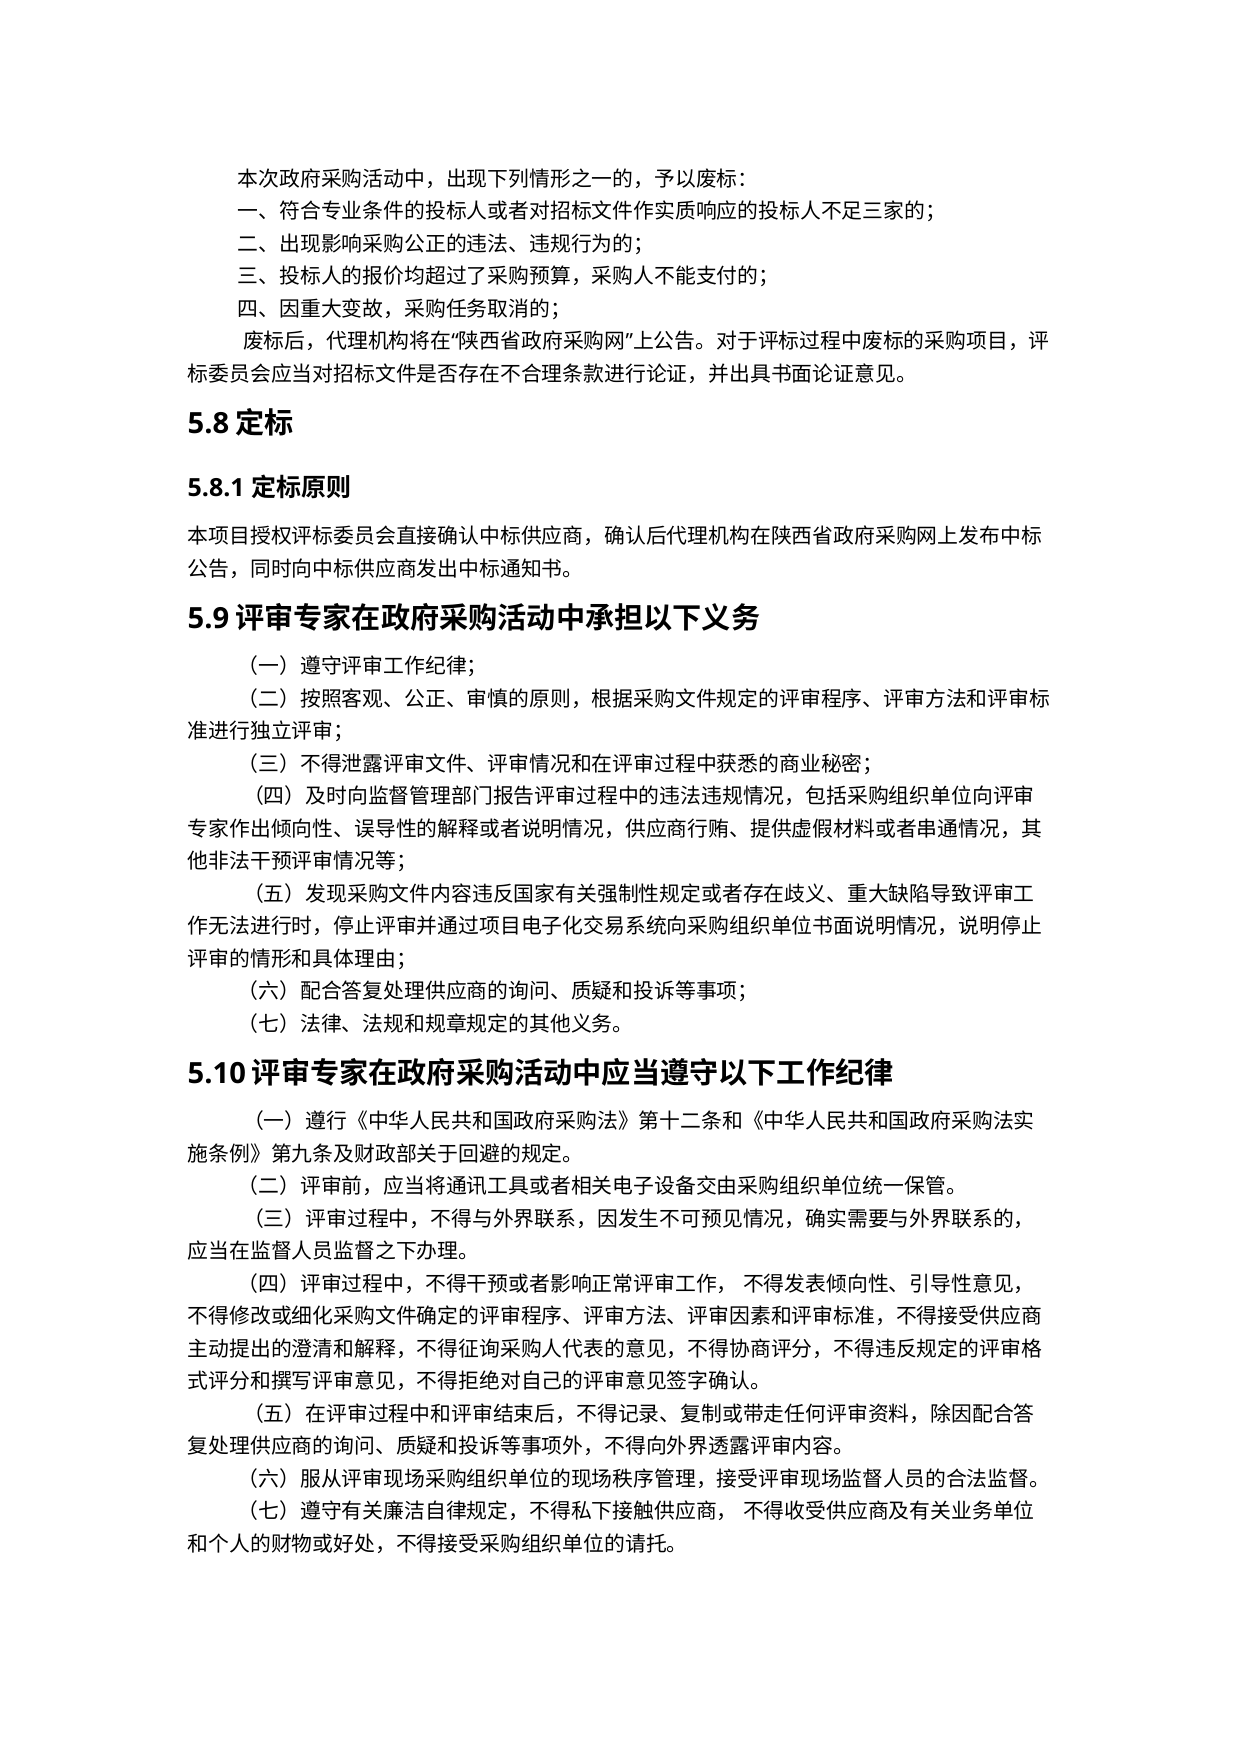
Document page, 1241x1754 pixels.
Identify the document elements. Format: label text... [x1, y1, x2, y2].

text （七）遵守有关廉洁自律规定，不得私下接触供应商， 不得收受供应商及有关业务单位和个人的财物或好处，不得接受采购组织单位的请托。 [187, 1494, 1053, 1559]
text 二、出现影响采购公正的违法、违规行为的； [187, 227, 1053, 259]
text 本次政府采购活动中，出现下列情形之一的，予以废标： [187, 162, 1053, 194]
text （二）评审前，应当将通讯工具或者相关电子设备交由采购组织单位统一保管。 [187, 1169, 1053, 1202]
text 5.8定标 [187, 389, 1053, 454]
text （二）按照客观、公正、审慎的原则，根据采购文件规定的评审程序、评审方法和评审标准进行独立评审； [187, 682, 1053, 747]
text 三、投标人的报价均超过了采购预算，采购人不能支付的； [187, 259, 1053, 292]
text 5.10评审专家在政府采购活动中应当遵守以下工作纪律 [187, 1039, 1053, 1104]
text （一）遵守评审工作纪律； [187, 649, 1053, 682]
text （七）法律、法规和规章规定的其他义务。 [187, 1007, 1053, 1039]
text 废标后，代理机构将在“陕西省政府采购网”上公告。对于评标过程中废标的采购项目，评标委员会应当对招标文件是否存在不合理条款进行论证，并出具书面论证意见。 [187, 324, 1053, 389]
text （四）评审过程中，不得干预或者影响正常评审工作， 不得发表倾向性、引导性意见，不得修改或细化采购文件确定的评审程序、评审方法、评审因素和评审标准，不得接受供应商主动提出的澄清和解释，不得征询采购人代表的意见，不得协商评分，不得违反规定的评审格式评分和撰写评审意见，不得拒绝对自己的评审意见签字确认。 [187, 1267, 1053, 1397]
text （六）配合答复处理供应商的询问、质疑和投诉等事项； [187, 974, 1053, 1007]
text （三）不得泄露评审文件、评审情况和在评审过程中获悉的商业秘密； [187, 747, 1053, 779]
text （三）评审过程中，不得与外界联系，因发生不可预见情况，确实需要与外界联系的，应当在监督人员监督之下办理。 [187, 1202, 1053, 1267]
text （四）及时向监督管理部门报告评审过程中的违法违规情况，包括采购组织单位向评审专家作出倾向性、误导性的解释或者说明情况，供应商行贿、提供虚假材料或者串通情况，其他非法干预评审情况等； [187, 779, 1053, 877]
text 5.9评审专家在政府采购活动中承担以下义务 [187, 584, 1053, 649]
text （一）遵行《中华人民共和国政府采购法》第十二条和《中华人民共和国政府采购法实施条例》第九条及财政部关于回避的规定。 [187, 1104, 1053, 1169]
text （五）在评审过程中和评审结束后，不得记录、复制或带走任何评审资料，除因配合答复处理供应商的询问、质疑和投诉等事项外，不得向外界透露评审内容。 [187, 1397, 1053, 1462]
text 四、因重大变故，采购任务取消的； [187, 292, 1053, 324]
text 一、符合专业条件的投标人或者对招标文件作实质响应的投标人不足三家的； [187, 194, 1053, 227]
text 本项目授权评标委员会直接确认中标供应商，确认后代理机构在陕西省政府采购网上发布中标公告，同时向中标供应商发出中标通知书。 [187, 519, 1053, 584]
text （六）服从评审现场采购组织单位的现场秩序管理，接受评审现场监督人员的合法监督。 [187, 1462, 1053, 1494]
text 5.8.1 定标原则 [187, 454, 1053, 519]
text （五）发现采购文件内容违反国家有关强制性规定或者存在歧义、重大缺陷导致评审工作无法进行时，停止评审并通过项目电子化交易系统向采购组织单位书面说明情况，说明停止评审的情形和具体理由； [187, 877, 1053, 974]
